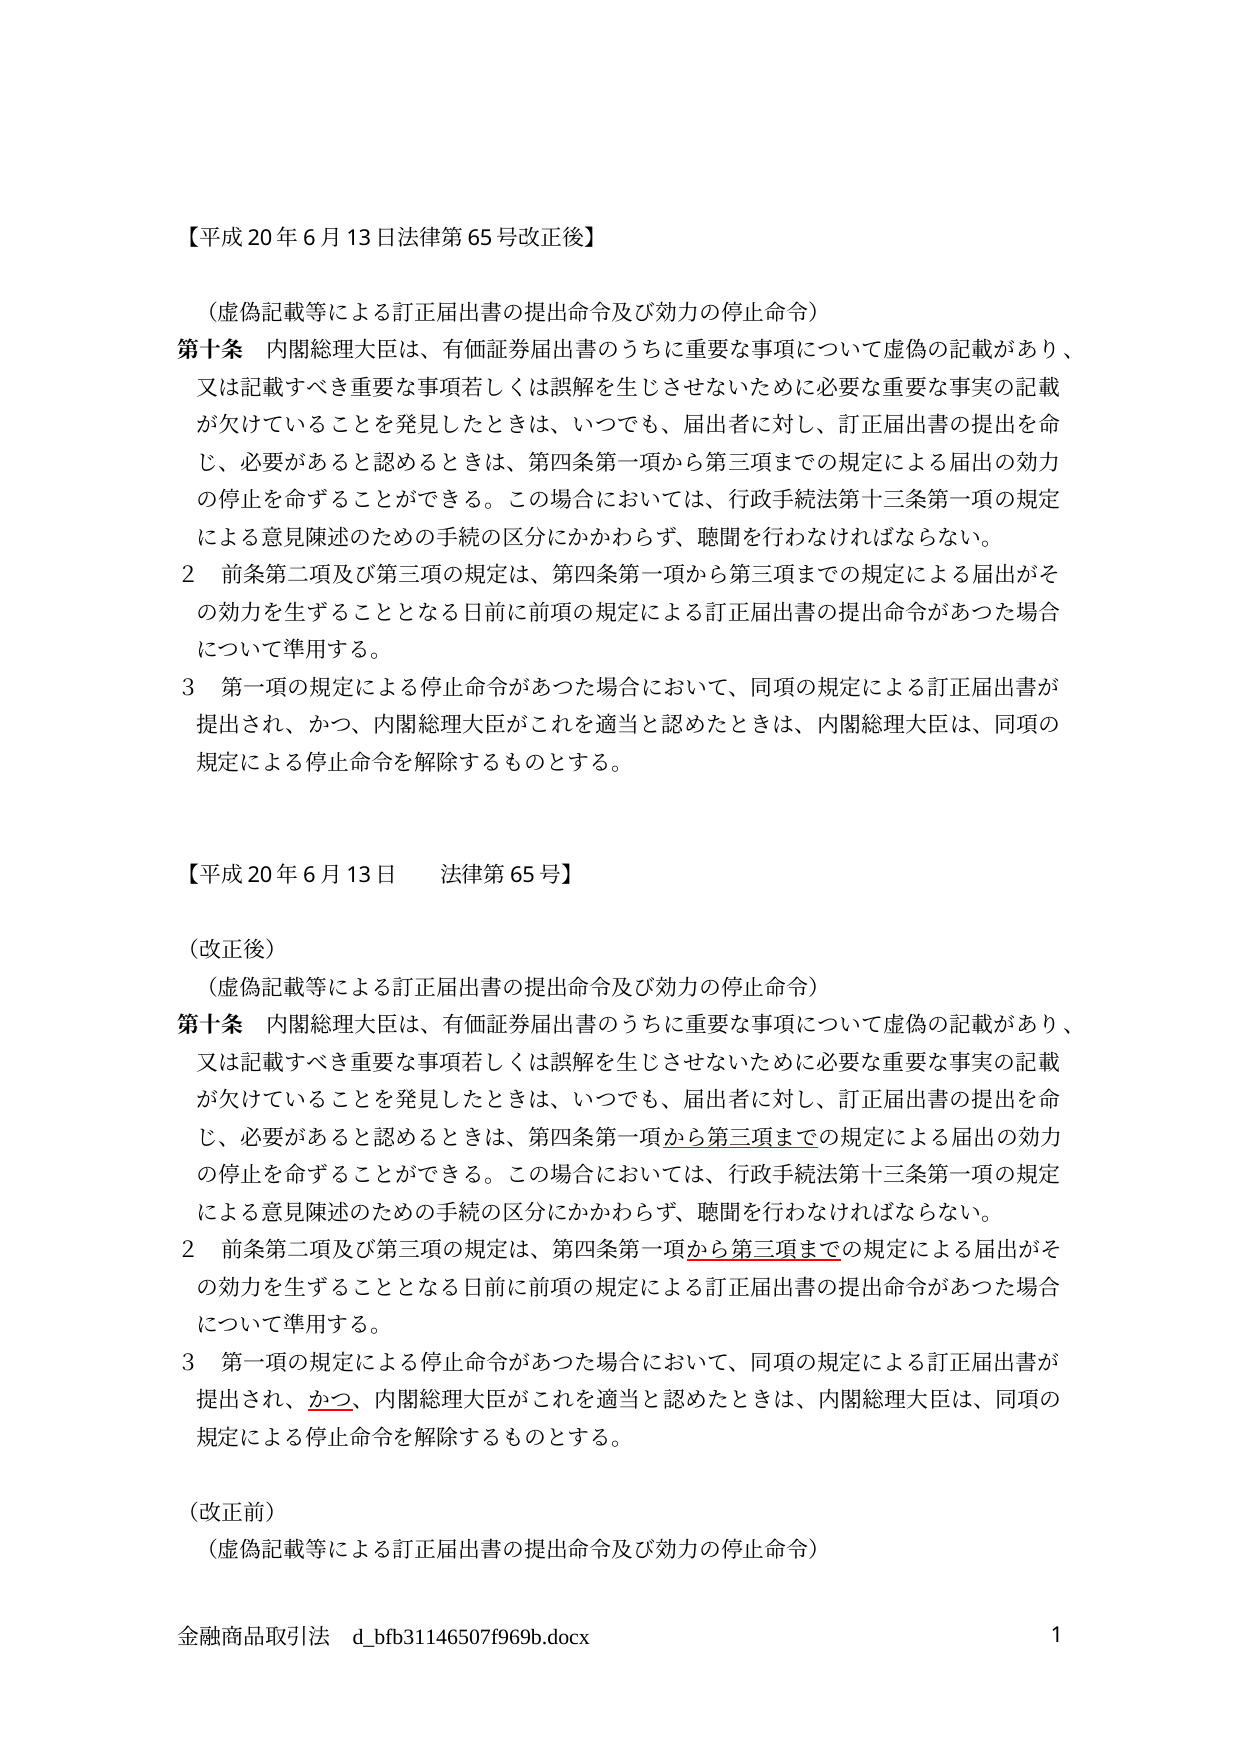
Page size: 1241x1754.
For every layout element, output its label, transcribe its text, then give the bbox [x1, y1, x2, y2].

text （虚偽記載等による訂正届出書の提出命令及び効力の停止命令） [196, 292, 1063, 329]
text ３ 第一項の規定による停止命令があつた場合において、同項の規定による訂正届出書が提出され、かつ、内閣総理大臣がこれを適当と認めたときは、内閣総理大臣は、同項の規定による停止命令を解除するものとする。 [177, 1342, 1063, 1454]
text ３ 第一項の規定による停止命令があつた場合において、同項の規定による訂正届出書が提出され、かつ、内閣総理大臣がこれを適当と認めたときは、内閣総理大臣は、同項の規定による停止命令を解除するものとする。 [177, 667, 1063, 779]
text 【平成20年6月13日 法律第65号】 [177, 854, 1063, 892]
text ２ 前条第二項及び第三項の規定は、第四条第一項から第三項までの規定による届出がその効力を生ずることとなる日前に前項の規定による訂正届出書の提出命令があつた場合について準用する。 [177, 1229, 1063, 1342]
text 第十条 内閣総理大臣は、有価証券届出書のうちに重要な事項について虚偽の記載があり、又は記載すべき重要な事項若しくは誤解を生じさせないために必要な重要な事実の記載が欠けていることを発見したときは、いつでも、届出者に対し、訂正届出書の提出を命じ、必要があると認めるときは、第四条第一項から第三項までの規定による届出の効力の停止を命ずることができる。この場合においては、行政手続法第十三条第一項の規定による意見陳述のための手続の区分にかかわらず、聴聞を行わなければならない。 [177, 329, 1063, 554]
text ２ 前条第二項及び第三項の規定は、第四条第一項から第三項までの規定による届出がその効力を生ずることとなる日前に前項の規定による訂正届出書の提出命令があつた場合について準用する。 [177, 554, 1063, 667]
text 第十条 内閣総理大臣は、有価証券届出書のうちに重要な事項について虚偽の記載があり、又は記載すべき重要な事項若しくは誤解を生じさせないために必要な重要な事実の記載が欠けていることを発見したときは、いつでも、届出者に対し、訂正届出書の提出を命じ、必要があると認めるときは、第四条第一項から第三項までの規定による届出の効力の停止を命ずることができる。この場合においては、行政手続法第十三条第一項の規定による意見陳述のための手続の区分にかかわらず、聴聞を行わなければならない。 [177, 1004, 1063, 1229]
text （虚偽記載等による訂正届出書の提出命令及び効力の停止命令） [196, 967, 1063, 1004]
text 【平成20年6月13日法律第65号改正後】 [177, 217, 1063, 254]
text （改正後） [177, 929, 1063, 967]
text （虚偽記載等による訂正届出書の提出命令及び効力の停止命令） [196, 1529, 1063, 1567]
text （改正前） [177, 1492, 1063, 1529]
